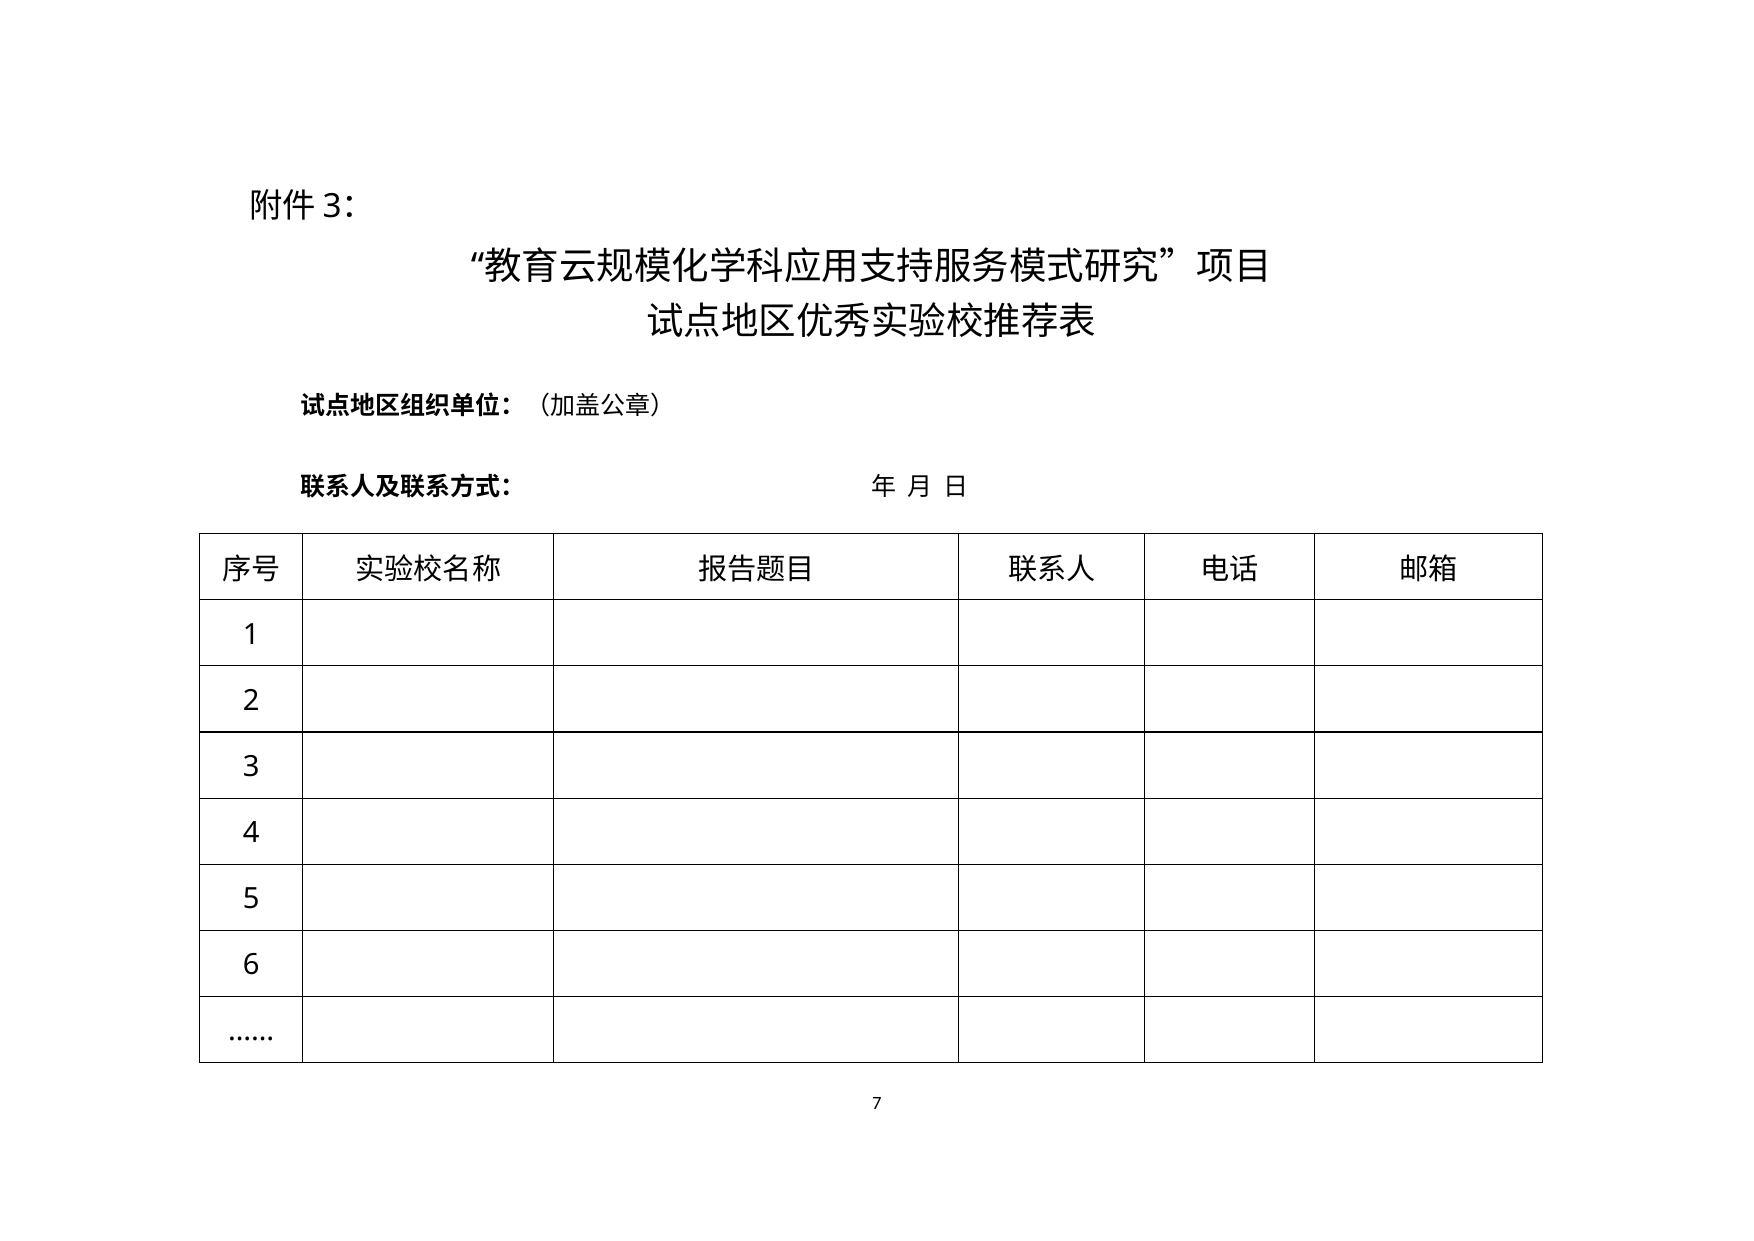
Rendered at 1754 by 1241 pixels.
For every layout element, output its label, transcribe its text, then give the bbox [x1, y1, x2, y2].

table_cell [1315, 799, 1542, 863]
table_cell [959, 997, 1144, 1062]
table_cell [1145, 666, 1314, 731]
table_header 序号 [200, 534, 302, 599]
table_cell [303, 600, 553, 665]
table_cell [1315, 997, 1542, 1062]
table_cell 6 [200, 931, 302, 996]
table_cell [303, 666, 553, 731]
table_cell 5 [200, 865, 302, 929]
table_cell [959, 799, 1144, 863]
table_cell [1145, 799, 1314, 863]
table_cell [1145, 931, 1314, 996]
table_header 联系人 [959, 534, 1144, 599]
table_cell [1315, 733, 1542, 797]
table_cell [1145, 865, 1314, 929]
table_cell [554, 865, 958, 929]
table_cell [303, 865, 553, 929]
table_cell [1145, 997, 1314, 1062]
table_cell [959, 931, 1144, 996]
table_cell [1315, 666, 1542, 731]
table_cell 3 [200, 733, 302, 797]
table_cell [303, 733, 553, 797]
text 联系人及联系方式： 年 月 日 [212, 452, 1535, 517]
table_cell …… [200, 997, 302, 1062]
table_cell [554, 600, 958, 665]
table_cell [1315, 600, 1542, 665]
table_cell [303, 799, 553, 863]
table_cell [959, 600, 1144, 665]
table_cell [1315, 931, 1542, 996]
table_cell 1 [200, 600, 302, 665]
table_cell [1145, 600, 1314, 665]
table_cell [554, 666, 958, 731]
table_cell [303, 931, 553, 996]
table_cell [1145, 733, 1314, 797]
text 附件3： [249, 171, 1535, 236]
table_cell 2 [200, 666, 302, 731]
table_cell [959, 666, 1144, 731]
table_header 报告题目 [554, 534, 958, 599]
table_cell 4 [200, 799, 302, 863]
table_cell [959, 865, 1144, 929]
table_cell [1315, 865, 1542, 929]
text 试点地区优秀实验校推荐表 [207, 291, 1535, 345]
table_cell [554, 799, 958, 863]
table_cell [959, 733, 1144, 797]
text 试点地区组织单位：（加盖公章） [212, 371, 1535, 436]
table_header 电话 [1145, 534, 1314, 599]
table_cell [554, 733, 958, 797]
table_header 实验校名称 [303, 534, 553, 599]
table_cell [303, 997, 553, 1062]
text “教育云规模化学科应用支持服务模式研究”项目 [207, 236, 1535, 291]
table_header 邮箱 [1315, 534, 1542, 599]
table_cell [554, 931, 958, 996]
table_cell [554, 997, 958, 1062]
